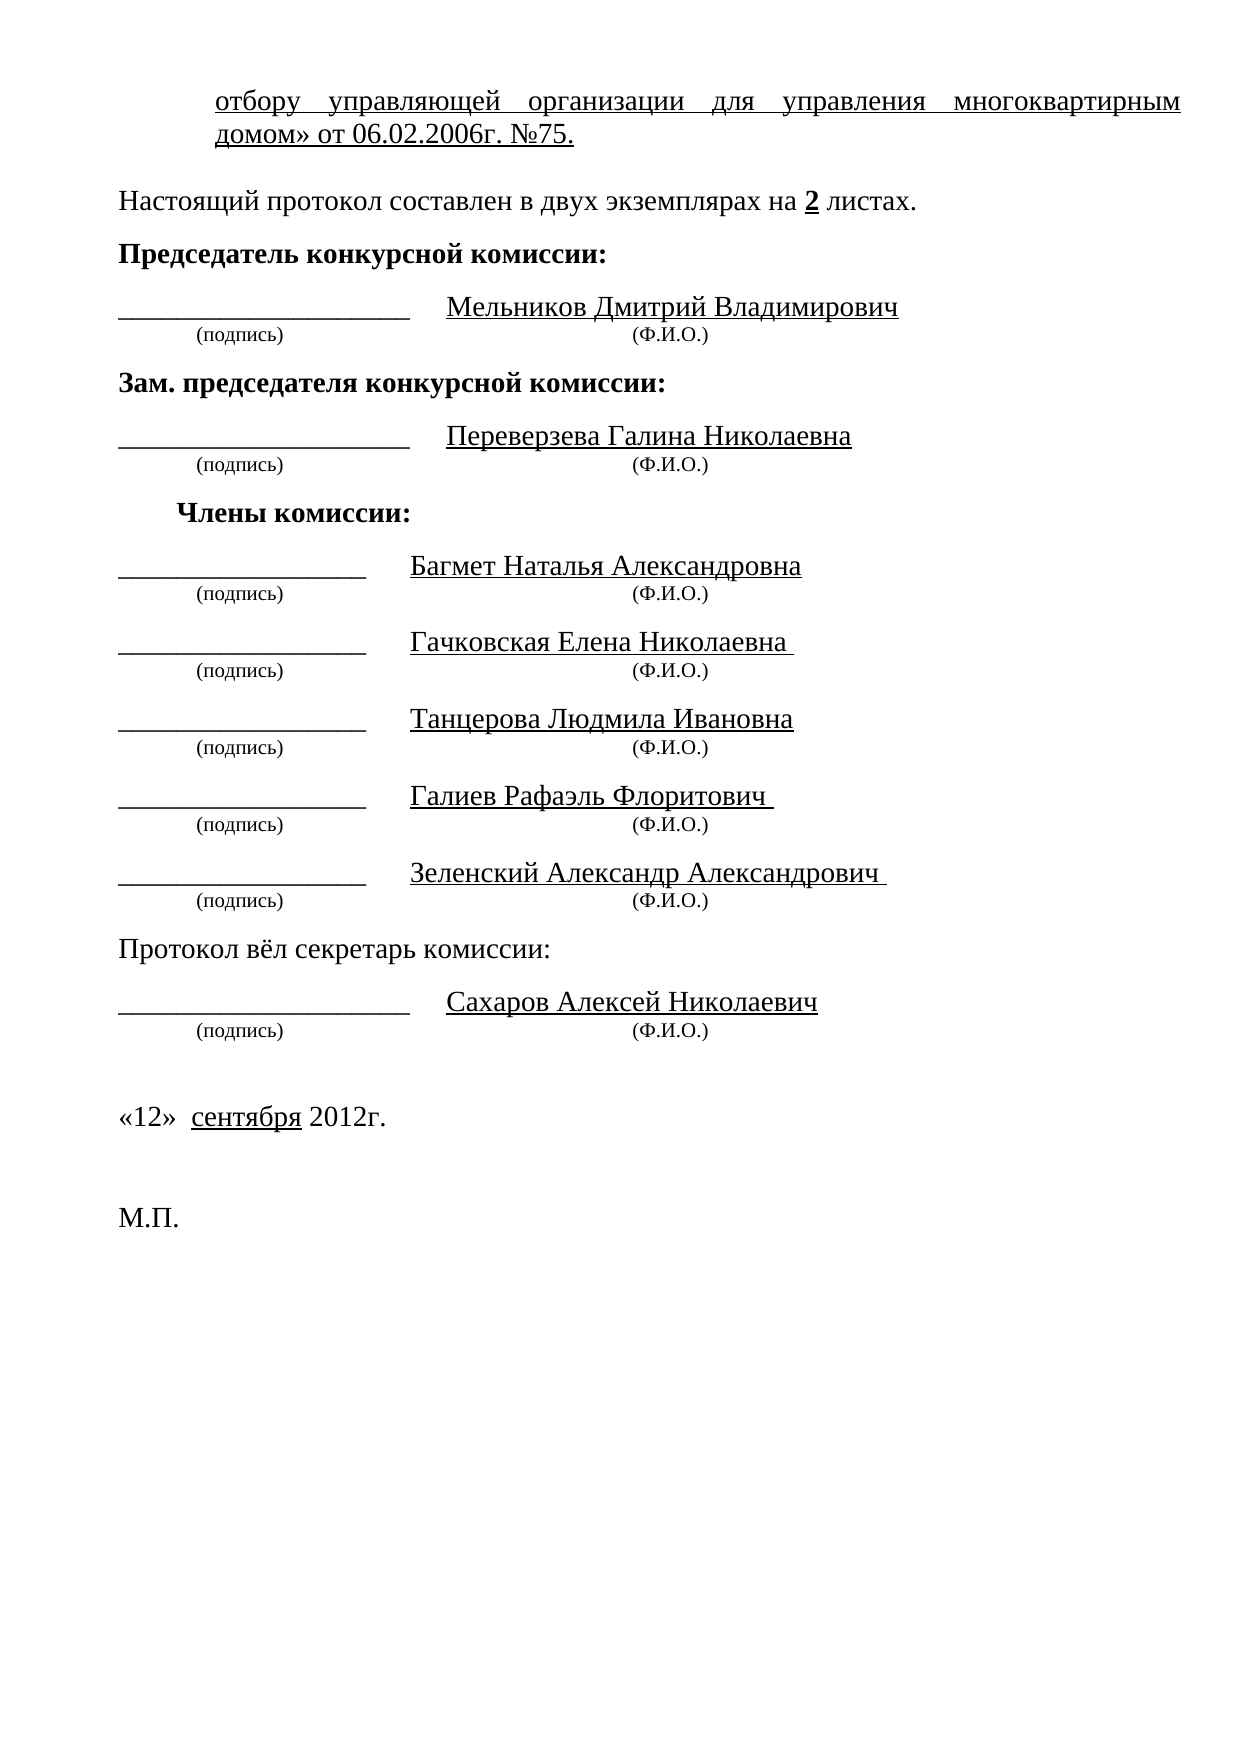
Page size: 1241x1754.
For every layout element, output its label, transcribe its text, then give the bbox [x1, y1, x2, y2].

text (подпись) (Ф.И.О.) [118, 658, 1181, 682]
text Председатель конкурсной комиссии: [118, 236, 1181, 269]
text ____________________ Мельников Дмитрий Владимирович [118, 289, 1181, 322]
text (подпись) (Ф.И.О.) [118, 322, 1181, 346]
text (подпись) (Ф.И.О.) [118, 1018, 1181, 1042]
text «12» сентября 2012г. [118, 1099, 1181, 1133]
text ____________________ Сахаров Алексей Николаевич [118, 984, 1181, 1018]
text _________________ Галиев Рафаэль Флоритович [118, 778, 1181, 812]
text (подпись) (Ф.И.О.) [118, 735, 1181, 759]
text (подпись) (Ф.И.О.) [118, 581, 1181, 605]
text Зам. председателя конкурсной комиссии: [118, 366, 1181, 399]
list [177, 83, 1181, 150]
text Протокол вёл секретарь комиссии: [118, 932, 1181, 965]
text Члены комиссии: [118, 495, 1181, 528]
text _________________ Багмет Наталья Александровна [118, 548, 1181, 581]
text _________________ Гачковская Елена Николаевна [118, 624, 1181, 658]
text М.П. [118, 1200, 1181, 1233]
text Настоящий протокол составлен в двух экземплярах на 2 листах. [118, 183, 1181, 217]
text _________________ Зеленский Александр Александрович [118, 855, 1181, 888]
text (подпись) (Ф.И.О.) [118, 812, 1181, 836]
text (подпись) (Ф.И.О.) [118, 888, 1181, 912]
text (подпись) (Ф.И.О.) [118, 452, 1181, 476]
text _________________ Танцерова Людмила Ивановна [118, 701, 1181, 735]
text ____________________ Переверзева Галина Николаевна [118, 418, 1181, 452]
